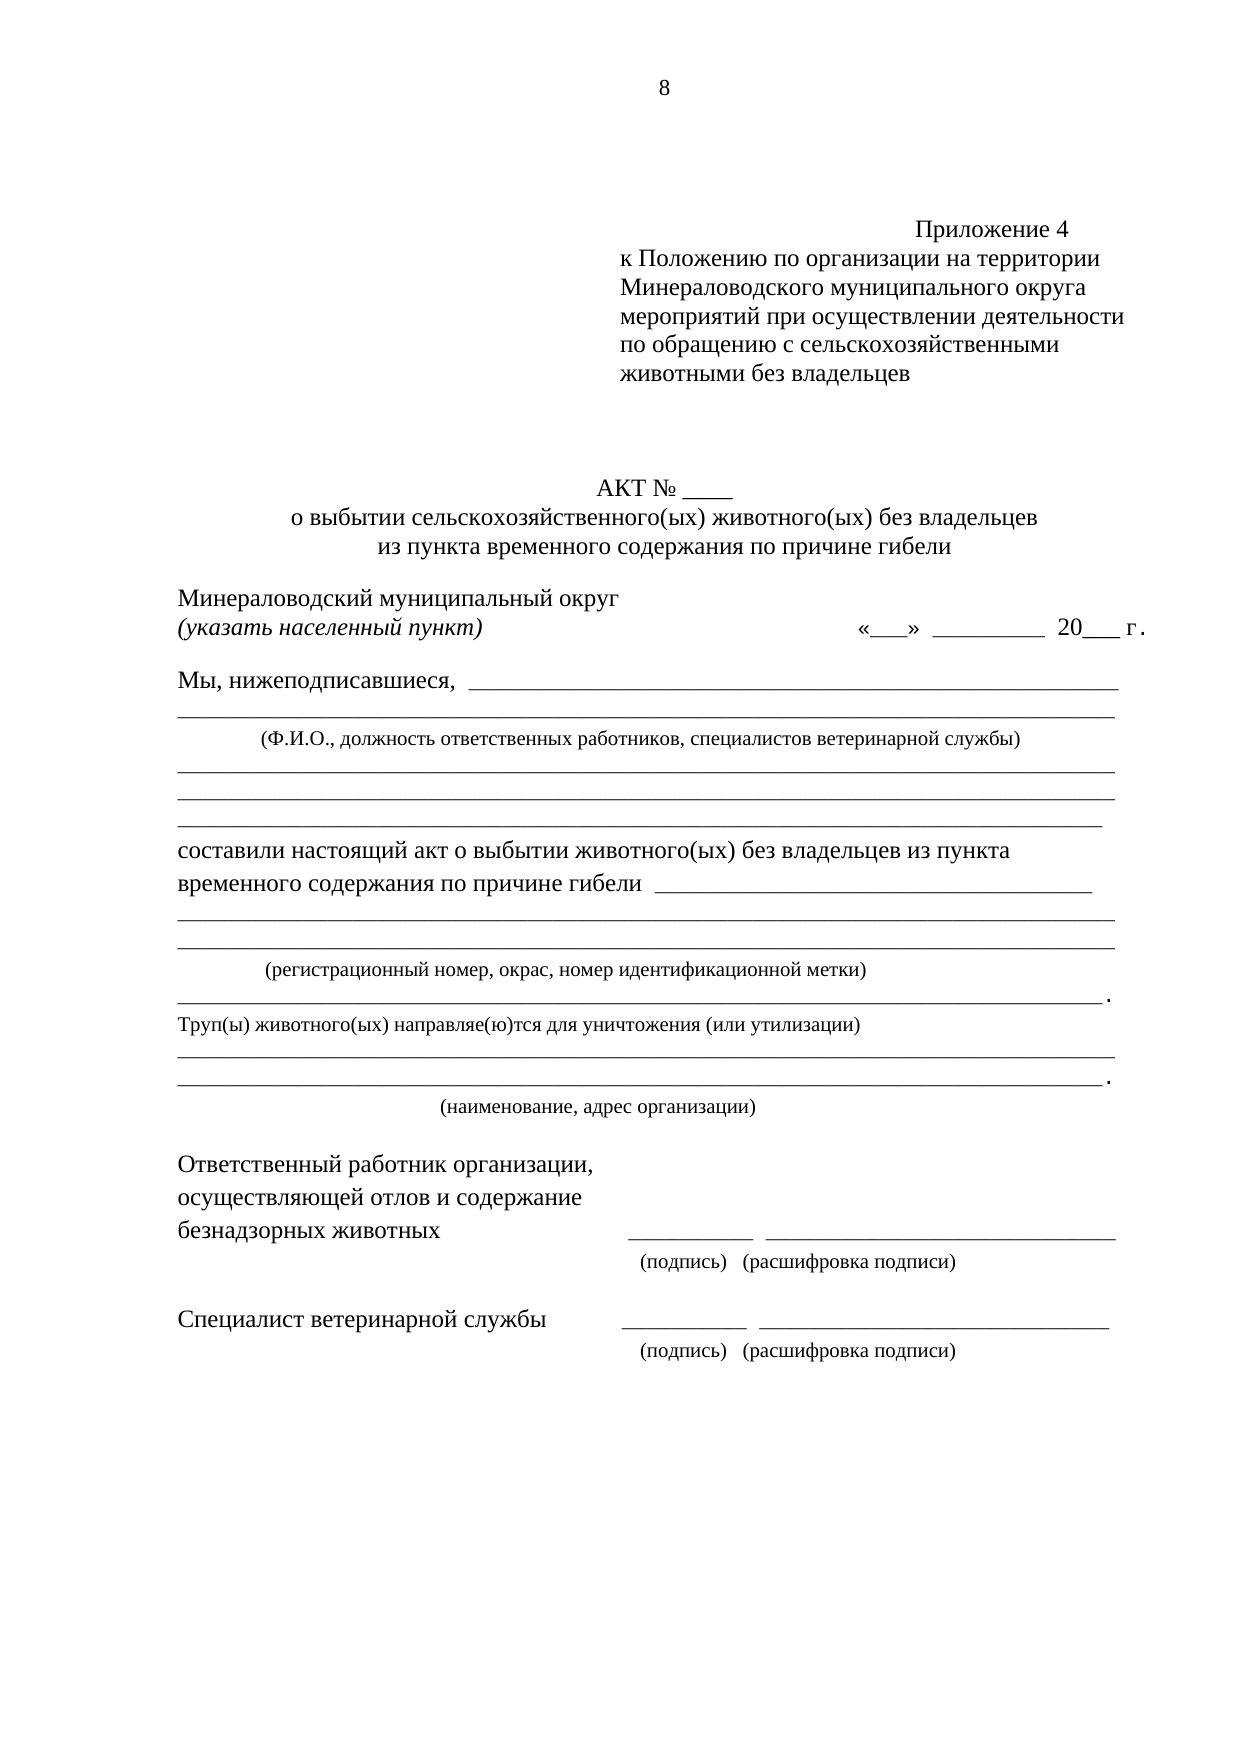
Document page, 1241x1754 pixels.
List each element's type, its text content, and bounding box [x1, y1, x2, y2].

text (подпись) (расшифровка подписи) [177, 1338, 1152, 1362]
text Ответственный работник организации, [177, 1149, 1152, 1178]
text ___________________________________________________________________________ [177, 929, 1152, 953]
text __________________________________________________________________________. [177, 1067, 1152, 1090]
text осуществляющей отлов и содержание [177, 1182, 1152, 1211]
text ___________________________________________________________________________ [177, 781, 1152, 805]
text Специалист ветеринарной службы __________ ____________________________ [177, 1304, 1152, 1334]
text (Ф.И.О., должность ответственных работников, специалистов ветеринарной службы) [177, 726, 1152, 750]
text __________________________________________________________________________ [177, 808, 1152, 832]
text ___________________________________________________________________________ [177, 754, 1152, 777]
text ___________________________________________________________________________ [177, 902, 1152, 926]
text ___________________________________________________________________________ [177, 699, 1152, 723]
text безнадзорных животных __________ ____________________________ [177, 1215, 1152, 1244]
text (подпись) (расшифровка подписи) [177, 1249, 1152, 1273]
text Минераловодского муниципального округа мероприятий при осуществлении деятельности по обращению с сельскохозяйственными животными без владельцев [620, 272, 1152, 387]
text __________________________________________________________________________. [177, 985, 1152, 1008]
text о выбытии сельскохозяйственного(ых) животного(ых) без владельцев [177, 502, 1152, 531]
text ___________________________________________________________________________ [177, 1039, 1152, 1063]
text из пункта временного содержания по причине гибели [177, 531, 1152, 559]
text (наименование, адрес организации) [177, 1094, 1152, 1118]
text (регистрационный номер, окрас, номер идентификационной метки) [177, 957, 1152, 981]
text составили настоящий акт о выбытии животного(ых) без владельцев из пункта [177, 835, 1152, 864]
text Минераловодский муниципальный округ [177, 583, 1152, 612]
text Труп(ы) животного(ых) направляе(ю)тся для уничтожения (или утилизации) [177, 1012, 1152, 1036]
text Мы, нижеподписавшиеся, ____________________________________________________ [177, 665, 1152, 695]
text к Положению по организации на территории [620, 243, 1152, 272]
text временного содержания по причине гибели ___________________________________ [177, 868, 1152, 898]
text Приложение 4 [915, 214, 1152, 243]
text (указать населенный пункт) «___» _________ 20___ г. [177, 612, 1152, 641]
text АКТ № ____ [177, 473, 1152, 502]
